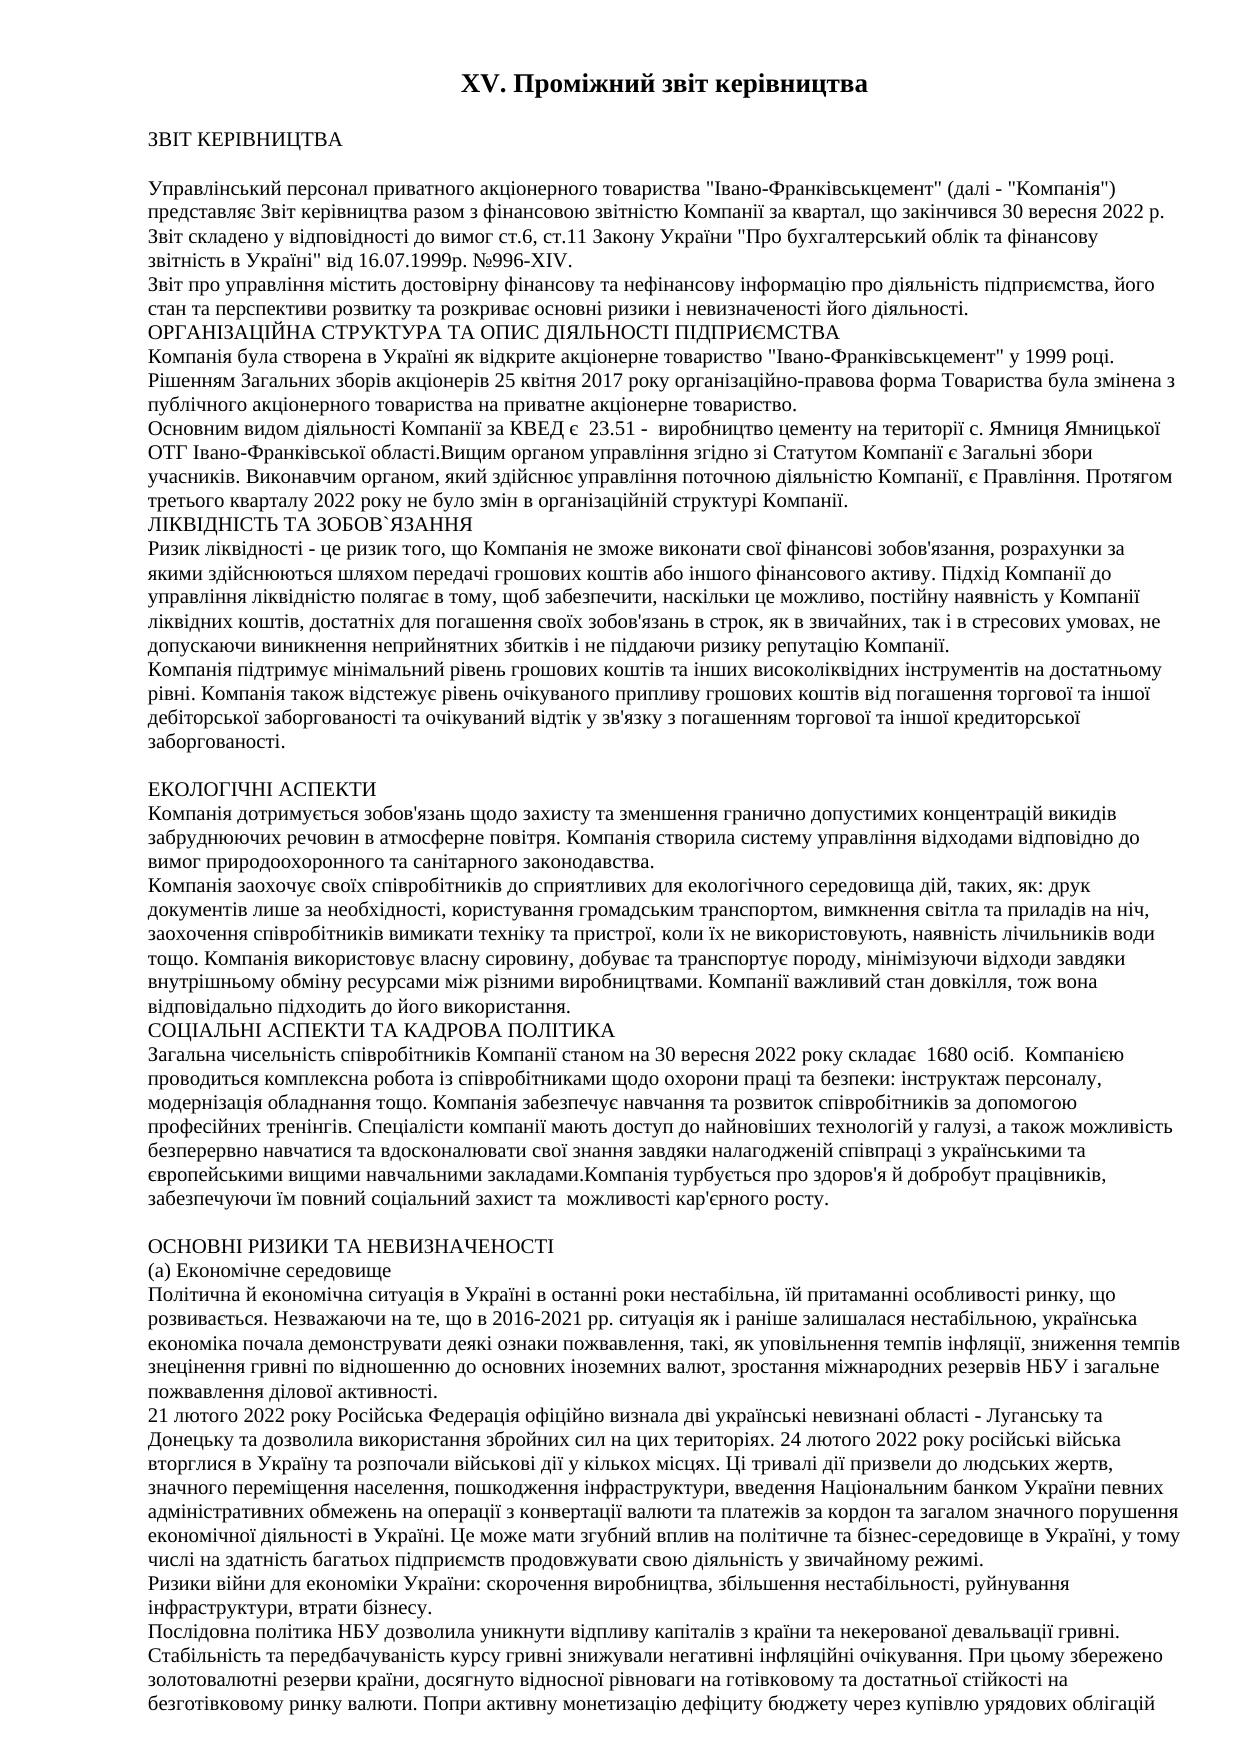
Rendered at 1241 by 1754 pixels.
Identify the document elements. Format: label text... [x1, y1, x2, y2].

text (а) Економічне середовище [148, 1258, 1181, 1282]
text ОСНОВНІ РИЗИКИ ТА НЕВИЗНАЧЕНОСТІ [148, 1234, 1181, 1258]
text Ризик ліквідності - це ризик того, що Компанія не зможе виконати свої фінансові зобов'язання, розрахунки за якими здійснюються шляхом передачі грошових коштів або іншого фінансового активу. Підхід Компанії до управління ліквідністю полягає в тому, щоб забезпечити, наскільки це можливо, постійну наявність у Компанії ліквідних коштів, достатніх для погашення своїх зобов'язань в строк, як в звичайних, так і в стресових умовах, не допускаючи виникнення неприйнятних збитків і не піддаючи ризику репутацію Компанії. [148, 536, 1181, 657]
text Компанія була створена в Україні як відкрите акціонерне товариство "Івано-Франківськцемент" у 1999 році. Рішенням Загальних зборів акціонерів 25 квітня 2017 року організаційно-правова форма Товариства була змінена з публічного акціонерного товариства на приватне акціонерне товариство. [148, 344, 1181, 416]
text Ризики війни для економіки України: скорочення виробництва, збільшення нестабільності, руйнування інфраструктури, втрати бізнесу. [148, 1571, 1181, 1619]
text Компанія заохочує своїх співробітників до сприятливих для екологічного середовища дій, таких, як: друк документів лише за необхідності, користування громадським транспортом, вимкнення світла та приладів на ніч, заохочення співробітників вимикати техніку та пристрої, коли їх не використовують, наявність лічильників води тощо. Компанія використовує власну сировину, добуває та транспортує породу, мінімізуючи відходи завдяки внутрішньому обміну ресурсами між різними виробництвами. Компанії важливий стан довкілля, тож вона відповідально підходить до його використання. [148, 873, 1181, 1018]
text Основним видом діяльності Компанії за КВЕД є 23.51 - виробництво цементу на території с. Ямниця Ямницької ОТГ Івано-Франківської області.Вищим органом управління згідно зі Статутом Компанії є Загальні збори учасників. Виконавчим органом, який здійснює управління поточною діяльністю Компанії, є Правління. Протягом третього кварталу 2022 року не було змін в організаційній структурі Компанії. [148, 416, 1181, 512]
text Загальна чисельність співробітників Компанії станом на 30 вересня 2022 року складає 1680 осіб. Компанією проводиться комплексна робота із співробітниками щодо охорони праці та безпеки: інструктаж персоналу, модернізація обладнання тощо. Компанія забезпечує навчання та розвиток співробітників за допомогою професійних тренінгів. Спеціалісти компанії мають доступ до найновіших технологій у галузі, а також можливість безперервно навчатися та вдосконалювати свої знання завдяки налагодженій співпраці з українськими та європейськими вищими навчальними закладами.Компанія турбується про здоров'я й добробут працівників, забезпечуючи їм повний соціальний захист та можливості кар'єрного росту. [148, 1042, 1181, 1210]
text Управлінський персонал приватного акціонерного товариства "Івано-Франківськцемент" (далі - "Компанія") представляє Звіт керівництва разом з фінансовою звітністю Компанії за квартал, що закінчився 30 вересня 2022 р. Звіт складено у відповідності до вимог ст.6, ст.11 Закону України "Про бухгалтерський облік та фінансову звітність в Україні" від 16.07.1999р. №996-ХІV. [148, 175, 1181, 272]
text 21 лютого 2022 року Російська Федерація офіційно визнала дві українські невизнані області - Луганську та Донецьку та дозволила використання збройних сил на цих територіях. 24 лютого 2022 року російські війська вторглися в Україну та розпочали військові дії у кількох місцях. Ці тривалі дії призвели до людських жертв, значного переміщення населення, пошкодження інфраструктури, введення Національним банком України певних адміністративних обмежень на операції з конвертації валюти та платежів за кордон та загалом значного порушення економічної діяльності в Україні. Це може мати згубний вплив на політичне та бізнес-середовище в Україні, у тому числі на здатність багатьох підприємств продовжувати свою діяльність у звичайному режимі. [148, 1403, 1181, 1571]
text ЗВІТ КЕРІВНИЦТВА [148, 127, 1181, 151]
text Політична й економічна ситуація в Україні в останні роки нестабільна, їй притаманні особливості ринку, що розвивається. Незважаючи на те, що в 2016-2021 рр. ситуація як і раніше залишалася нестабільною, українська економіка почала демонструвати деякі ознаки пожвавлення, такі, як уповільнення темпів інфляції, зниження темпів знецінення гривні по відношенню до основних іноземних валют, зростання міжнародних резервів НБУ і загальне пожвавлення ділової активності. [148, 1282, 1181, 1403]
text ХV. Проміжний звіт керівництва [148, 67, 1181, 98]
text ЛІКВІДНІСТЬ ТА ЗОБОВ`ЯЗАННЯ [148, 512, 1181, 536]
text Компанія дотримується зобов'язань щодо захисту та зменшення гранично допустимих концентрацій викидів забруднюючих речовин в атмосферне повітря. Компанія створила систему управління відходами відповідно до вимог природоохоронного та санітарного законодавства. [148, 801, 1181, 873]
text Компанія підтримує мінімальний рівень грошових коштів та інших високоліквідних інструментів на достатньому рівні. Компанія також відстежує рівень очікуваного припливу грошових коштів від погашення торгової та іншої дебіторської заборгованості та очікуваний відтік у зв'язку з погашенням торгової та іншої кредиторської заборгованості. [148, 657, 1181, 753]
text СОЦІАЛЬНІ АСПЕКТИ ТА КАДРОВА ПОЛІТИКА [148, 1018, 1181, 1042]
text ОРГАНІЗАЦІЙНА СТРУКТУРА ТА ОПИС ДІЯЛЬНОСТІ ПІДПРИЄМСТВА [148, 320, 1181, 344]
text Звіт про управління містить достовірну фінансову та нефінансову інформацію про діяльність підприємства, його стан та перспективи розвитку та розкриває основні ризики і невизначеності його діяльності. [148, 272, 1181, 320]
text ЕКОЛОГІЧНІ АСПЕКТИ [148, 777, 1181, 801]
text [148, 1619, 1181, 1715]
